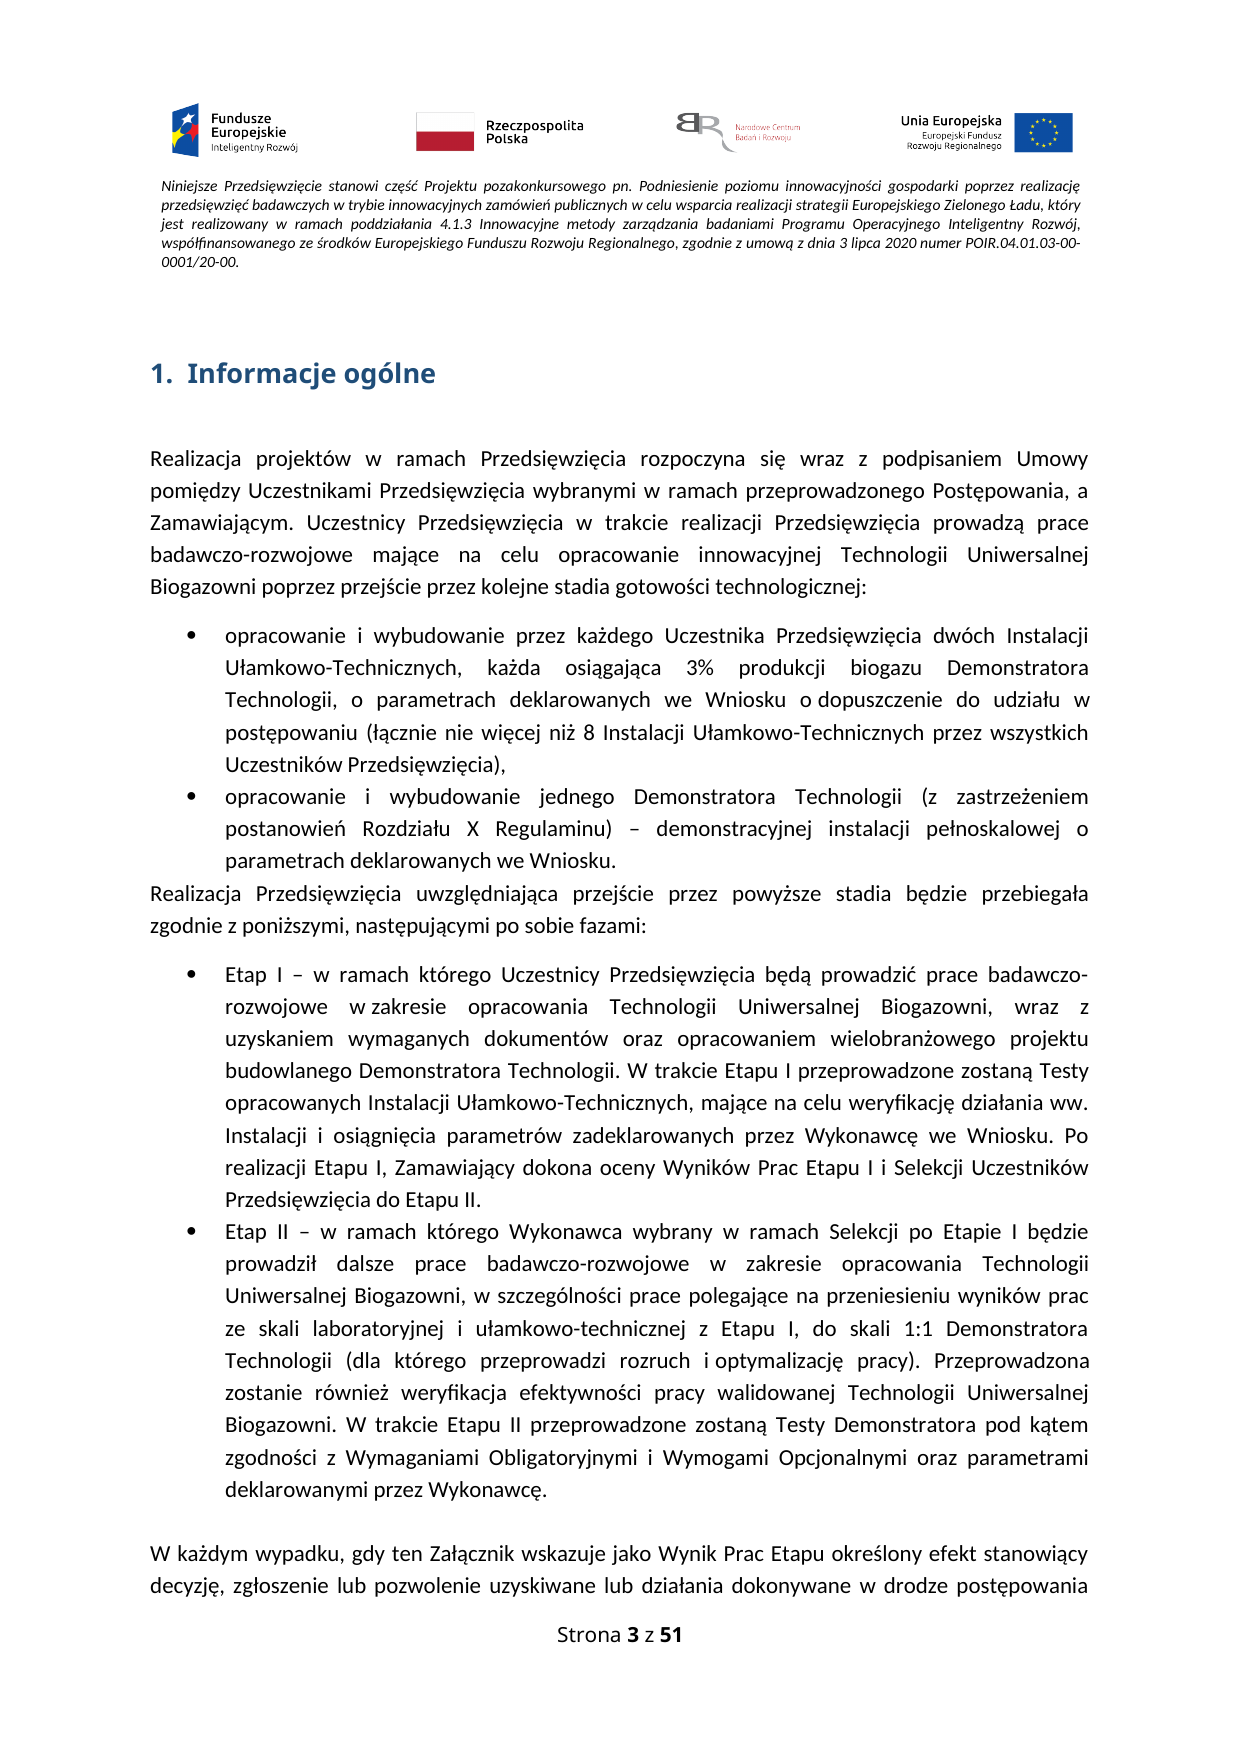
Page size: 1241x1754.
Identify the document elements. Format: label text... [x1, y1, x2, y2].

list opracowanie i wybudowanie jednego Demonstratora Technologii (z zastrzeżeniem postanowień Rozdziału X Regulaminu) – demonstracyjnej instalacji pełnoskalowej o parametrach deklarowanych we Wniosku. [187, 782, 1090, 874]
text Realizacja Przedsięwzięcia uwzględniająca przejście przez powyższe stadia będzie przebiegała zgodnie z poniższymi, następującymi po sobie fazami: [150, 879, 1090, 939]
list opracowanie i wybudowanie przez każdego Uczestnika Przedsięwzięcia dwóch Instalacji Ułamkowo-Technicznych, każda osiągająca 3% produkcji biogazu Demonstratora Technologii, o parametrach deklarowanych we Wniosku o dopuszczenie do udziału w postępowaniu (łącznie nie więcej niż 8 Instalacji Ułamkowo-Technicznych przez wszystkich Uczestników Przedsięwzięcia), [187, 621, 1090, 778]
list Informacje ogólne [150, 354, 1090, 391]
list Etap I – w ramach którego Uczestnicy Przedsięwzięcia będą prowadzić prace badawczo-rozwojowe w zakresie opracowania Technologii Uniwersalnej Biogazowni, wraz z uzyskaniem wymaganych dokumentów oraz opracowaniem wielobranżowego projektu budowlanego Demonstratora Technologii. W trakcie Etapu I przeprowadzone zostaną Testy opracowanych Instalacji Ułamkowo-Technicznych, mające na celu weryfikację działania ww. Instalacji i osiągnięcia parametrów zadeklarowanych przez Wykonawcę we Wniosku. Po realizacji Etapu I, Zamawiający dokona oceny Wyników Prac Etapu I i Selekcji Uczestników Przedsięwzięcia do Etapu II. [187, 960, 1090, 1213]
list Etap II – w ramach którego Wykonawca wybrany w ramach Selekcji po Etapie I będzie prowadził dalsze prace badawczo-rozwojowe w zakresie opracowania Technologii Uniwersalnej Biogazowni, w szczególności prace polegające na przeniesieniu wyników prac ze skali laboratoryjnej i ułamkowo-technicznej z Etapu I, do skali 1:1 Demonstratora Technologii (dla którego przeprowadzi rozruch i optymalizację pracy). Przeprowadzona zostanie również weryfikacja efektywności pracy walidowanej Technologii Uniwersalnej Biogazowni. W trakcie Etapu II przeprowadzone zostaną Testy Demonstratora pod kątem zgodności z Wymaganiami Obligatoryjnymi i Wymogami Opcjonalnymi oraz parametrami deklarowanymi przez Wykonawcę. [187, 1217, 1090, 1503]
text Realizacja projektów w ramach Przedsięwzięcia rozpoczyna się wraz z podpisaniem Umowy pomiędzy Uczestnikami Przedsięwzięcia wybranymi w ramach przeprowadzonego Postępowania, a Zamawiającym. Uczestnicy Przedsięwzięcia w trakcie realizacji Przedsięwzięcia prowadzą prace badawczo-rozwojowe mające na celu opracowanie innowacyjnej Technologii Uniwersalnej Biogazowni poprzez przejście przez kolejne stadia gotowości technologicznej: [150, 444, 1090, 600]
picture [172, 103, 1073, 157]
